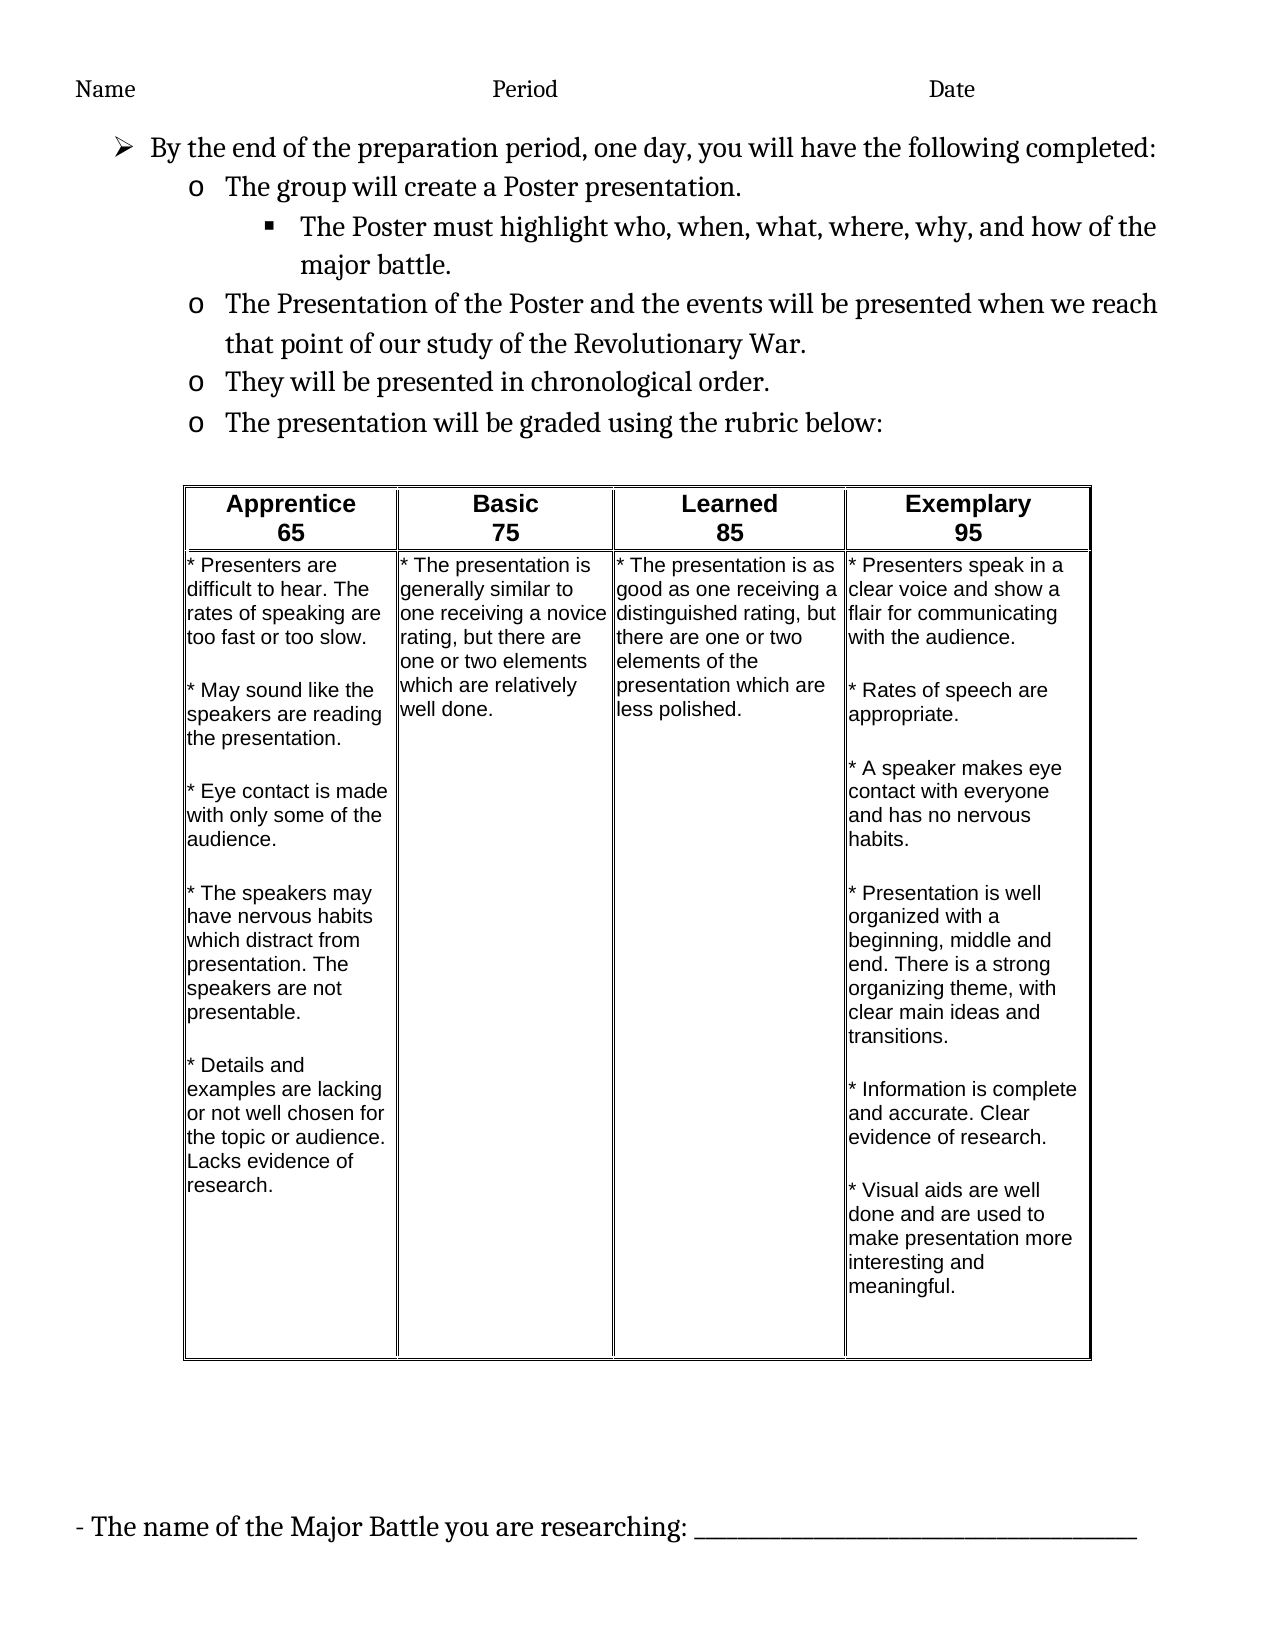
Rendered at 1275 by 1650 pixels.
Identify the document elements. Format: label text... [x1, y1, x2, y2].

list The group will create a Poster presentation. [187, 170, 1200, 205]
table_cell * The presentation is generally similar to one receiving a novice rating, but there are one or two elements which are relatively well done. [398, 552, 614, 1357]
list The Poster must highlight who, when, what, where, why, and how of the major battle. [262, 210, 1200, 282]
table_cell * Presenters speak in a clear voice and show a flair for communicating with the audience. * Rates of speech are appropriate. * A speaker makes eye contact with everyone and has no nervous habits. * Presentation is well organized with a beginning, middle and end. There is a strong organizing theme, with clear main ideas and transitions. * Information is complete and accurate. Clear evidence of research. * Visual aids are well done and are used to make presentation more interesting and meaningful. [846, 549, 1090, 1357]
table_header Apprentice 65 [186, 488, 397, 548]
list They will be presented in chronological order. [187, 366, 1200, 401]
table_header Learned 85 [614, 488, 846, 548]
list The presentation will be graded using the rubric below: [187, 406, 1200, 441]
list The Presentation of the Poster and the events will be presented when we reach that point of our study of the Revolutionary War. [187, 287, 1200, 361]
table_header Exemplary 95 [846, 488, 1089, 548]
text - The name of the Major Battle you are researching: _________________________________________ [75, 1510, 1200, 1543]
table_header Basic 75 [398, 488, 614, 548]
list By the end of the preparation period, one day, you will have the following completed: [112, 131, 1200, 165]
table_cell * The presentation is as good as one receiving a distinguished rating, but there are one or two elements of the presentation which are less polished. [614, 552, 846, 1357]
table_cell * Presenters are difficult to hear. The rates of speaking are too fast or too slow. * May sound like the speakers are reading the presentation. * Eye contact is made with only some of the audience. * The speakers may have nervous habits which distract from presentation. The speakers are not presentable. * Details and examples are lacking or not well chosen for the topic or audience. Lacks evidence of research. [186, 549, 397, 1357]
